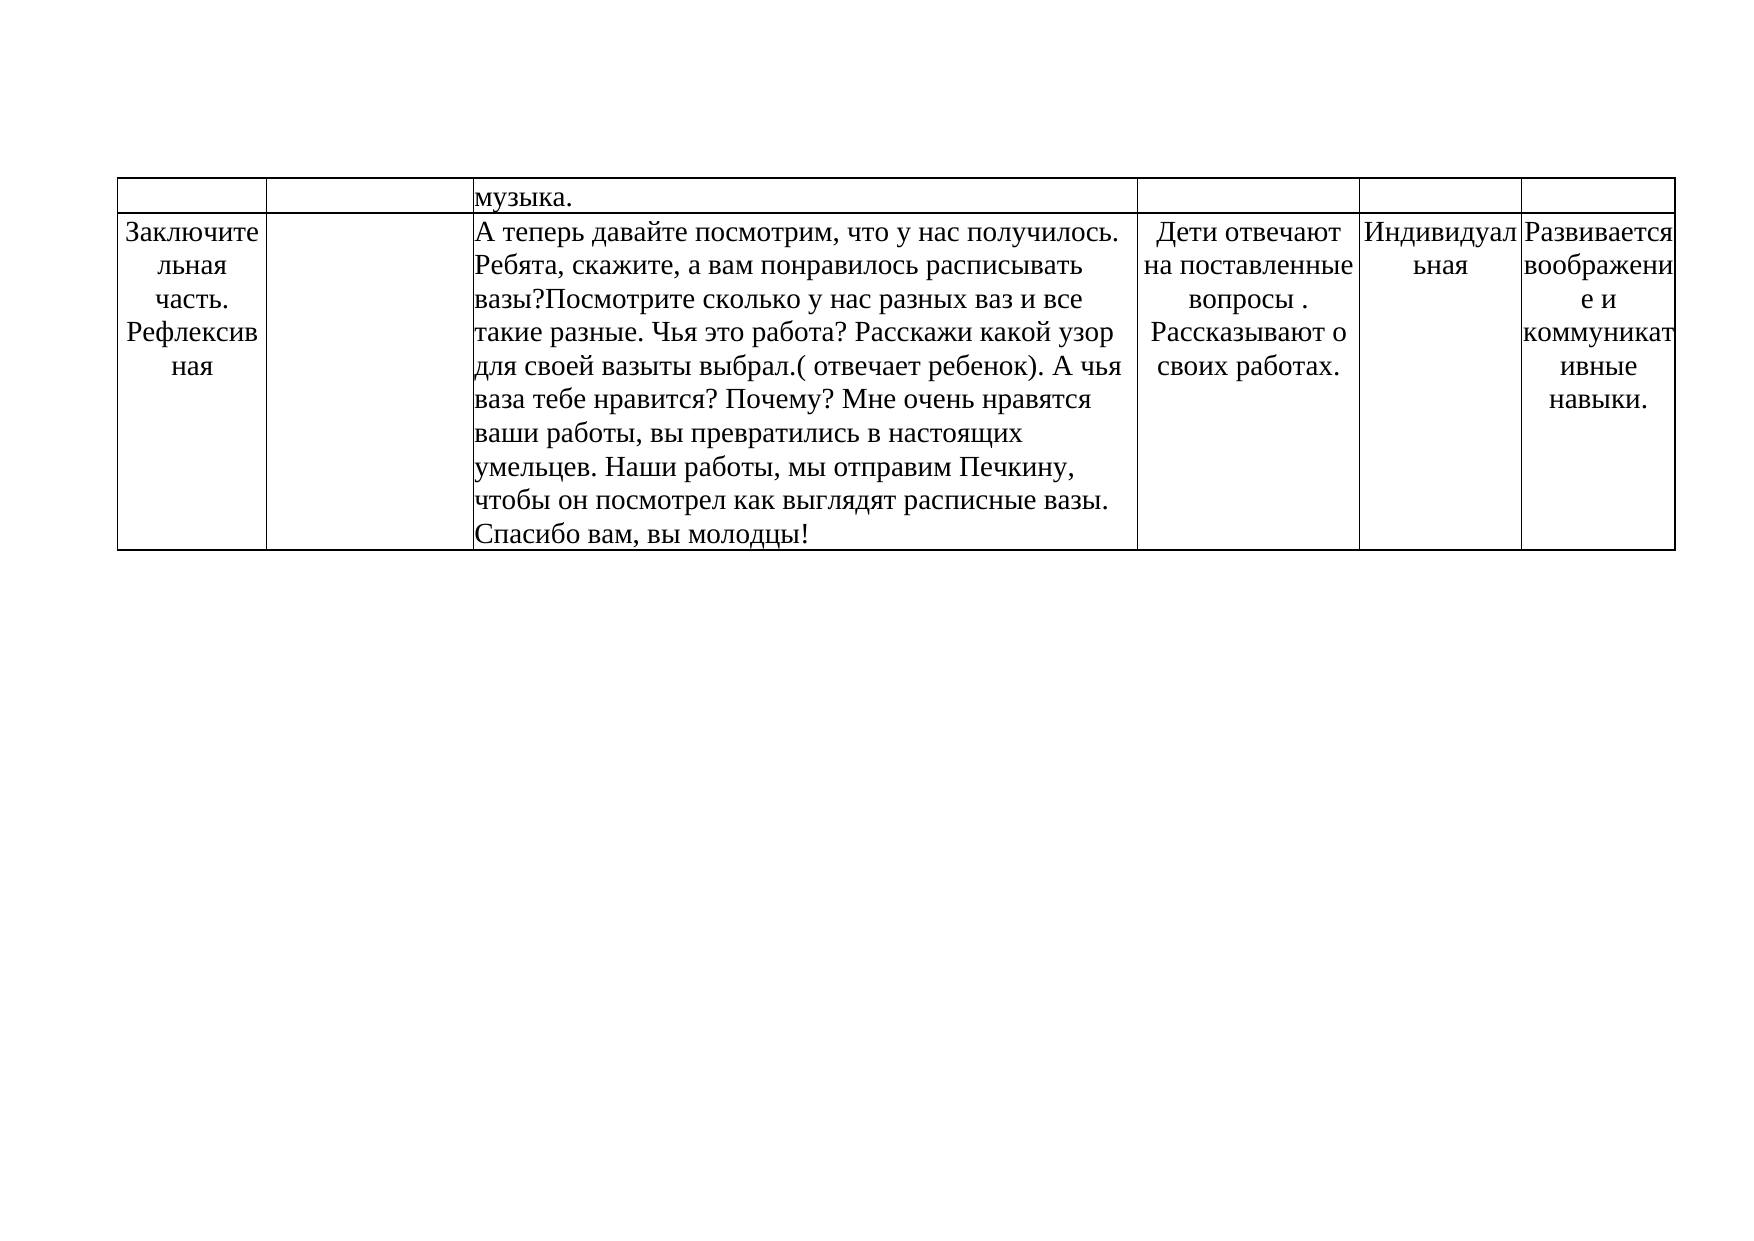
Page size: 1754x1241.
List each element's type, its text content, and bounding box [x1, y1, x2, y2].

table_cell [1522, 179, 1674, 212]
table_cell Заключите льная часть. Рефлексив ная [118, 214, 266, 549]
table_cell А теперь давайте посмотрим, что у нас получилось. Ребята, скажите, а вам понравилось расписывать вазы?Посмотрите сколько у нас разных ваз и все такие разные. Чья это работа? Расскажи какой узор для своей вазыты выбрал.( отвечает ребенок). А чья ваза тебе нравится? Почему? Мне очень нравятся ваши работы, вы превратились в настоящих умельцев. Наши работы, мы отправим Печкину, чтобы он посмотрел как выглядят расписные вазы. Спасибо вам, вы молодцы! [474, 214, 1137, 549]
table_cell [118, 179, 266, 212]
table_cell [267, 179, 473, 212]
table_cell Развивается воображение и коммуникативные навыки. [1522, 214, 1674, 549]
table_cell Дети отвечают на поставленные вопросы . Рассказывают о своих работах. [1138, 214, 1359, 549]
table_cell [267, 214, 473, 549]
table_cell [1138, 179, 1359, 212]
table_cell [474, 179, 1137, 212]
table_cell Индивидуальная [1360, 214, 1521, 549]
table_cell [1360, 179, 1521, 212]
